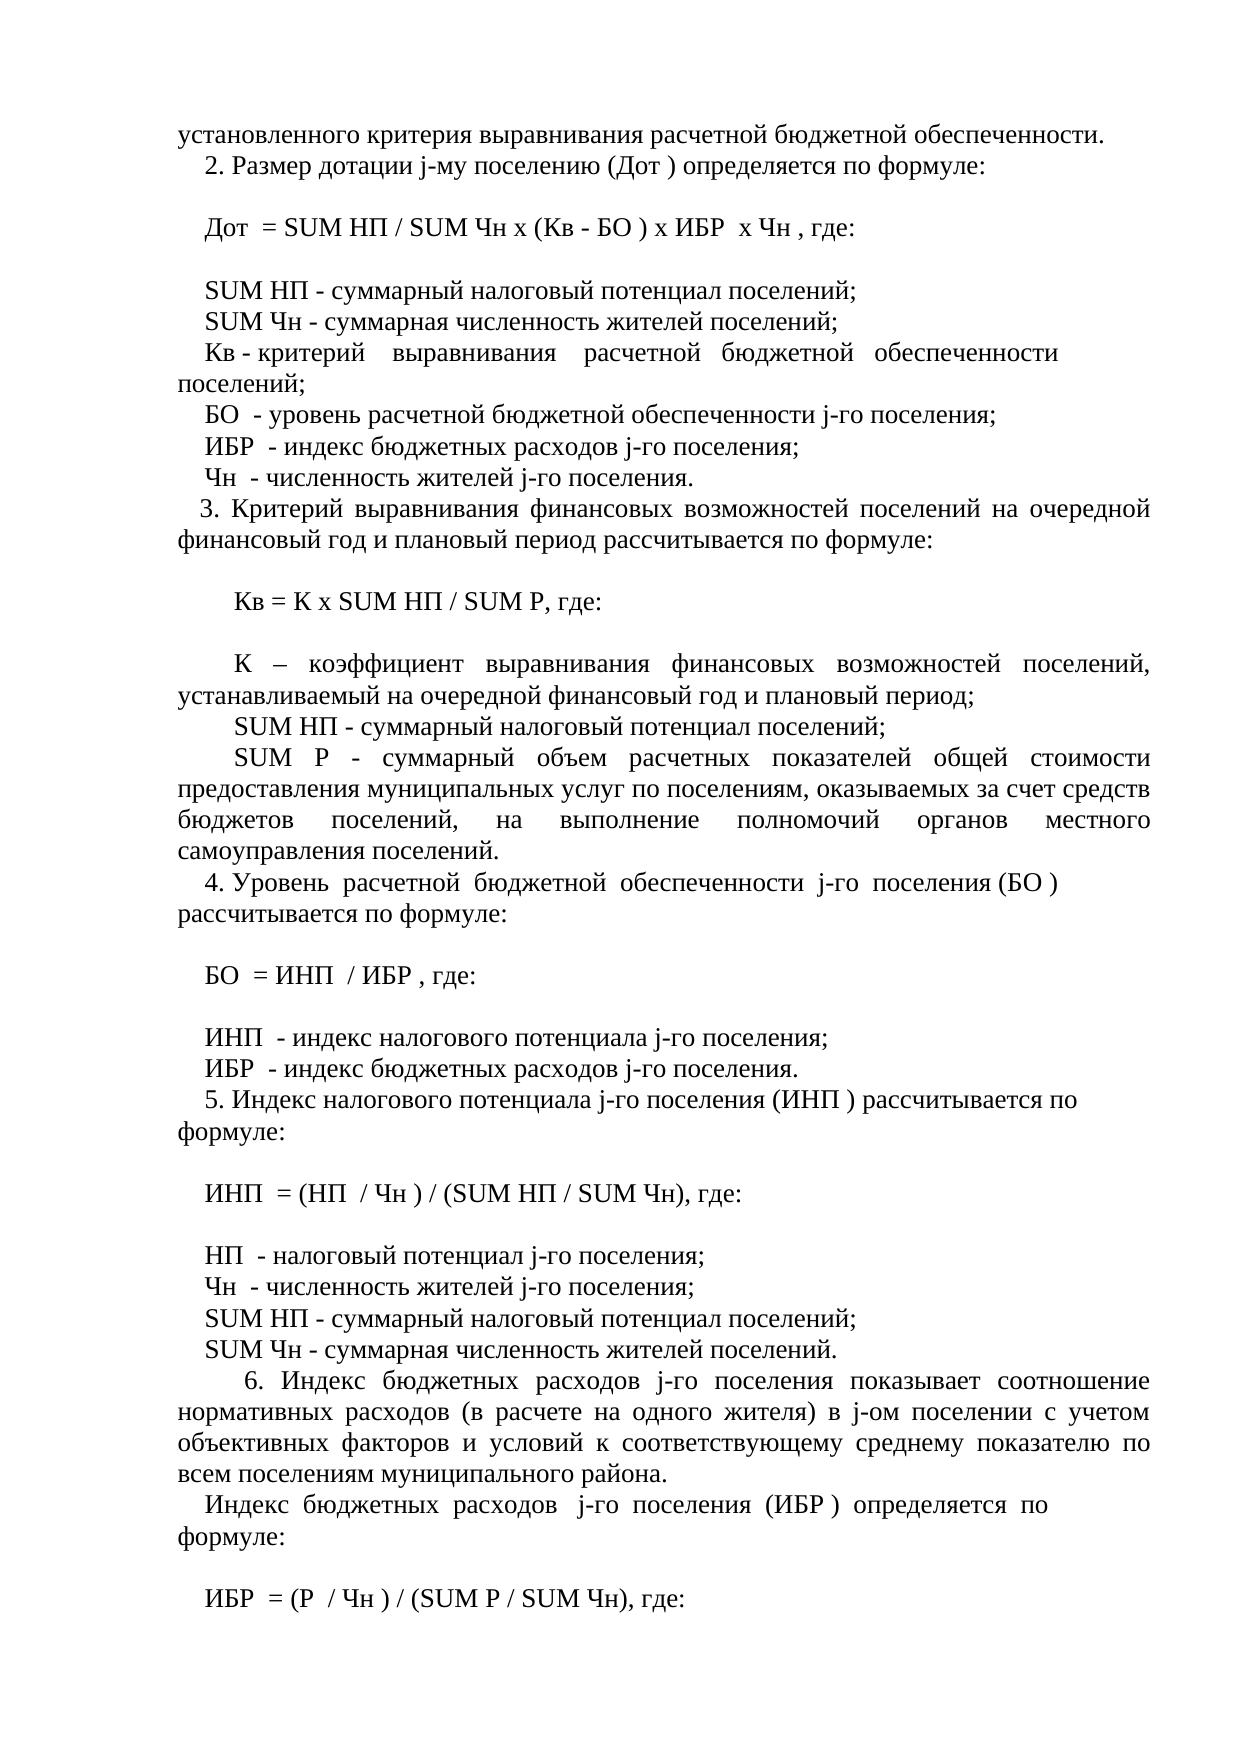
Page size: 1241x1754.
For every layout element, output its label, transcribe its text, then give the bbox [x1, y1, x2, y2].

text К – коэффициент выравнивания финансовых возможностей поселений, устанавливаемый на очередной финансовый год и плановый период; [177, 648, 1152, 710]
text Чн - численность жителей j-го поселения. [177, 461, 1152, 492]
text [177, 118, 1152, 149]
text ИНП = (НП / Чн ) / (SUM НП / SUM Чн), где: [177, 1177, 1152, 1208]
text ИБР = (Р / Чн ) / (SUM Р / SUM Чн), где: [177, 1582, 1152, 1613]
text 4. Уровень расчетной бюджетной обеспеченности j-го поселения (БО ) [177, 866, 1152, 897]
text поселений; [177, 367, 1152, 398]
text SUM НП - суммарный налоговый потенциал поселений; [177, 710, 1152, 741]
text 3. Критерий выравнивания финансовых возможностей поселений на очередной финансовый год и плановый период рассчитывается по формуле: [177, 492, 1152, 554]
text SUM Р - суммарный объем расчетных показателей общей стоимости предоставления муниципальных услуг по поселениям, оказываемых за счет средств бюджетов поселений, на выполнение полномочий органов местного самоуправления поселений. [177, 741, 1152, 866]
text ИНП - индекс налогового потенциала j-го поселения; [177, 1021, 1152, 1052]
text Кв = К x SUM НП / SUM Р, где: [177, 585, 1152, 616]
text Кв - критерий выравнивания расчетной бюджетной обеспеченности [177, 336, 1152, 367]
text рассчитывается по формуле: [177, 897, 1152, 928]
text SUM Чн - суммарная численность жителей поселений. [177, 1333, 1152, 1364]
text ИБР - индекс бюджетных расходов j-го поселения. [177, 1052, 1152, 1084]
text БО - уровень расчетной бюджетной обеспеченности j-го поселения; [177, 398, 1152, 429]
text Чн - численность жителей j-го поселения; [177, 1271, 1152, 1302]
text БО = ИНП / ИБР , где: [177, 959, 1152, 990]
text ИБР - индекс бюджетных расходов j-го поселения; [177, 429, 1152, 461]
text Дот = SUM НП / SUM Чн x (Кв - БО ) x ИБР x Чн , где: [177, 212, 1152, 243]
text SUM НП - суммарный налоговый потенциал поселений; [177, 274, 1152, 305]
text SUM НП - суммарный налоговый потенциал поселений; [177, 1302, 1152, 1333]
text Индекс бюджетных расходов j-го поселения (ИБР ) определяется по формуле: [177, 1488, 1152, 1551]
text 5. Индекс налогового потенциала j-го поселения (ИНП ) рассчитывается по формуле: [177, 1084, 1152, 1146]
text НП - налоговый потенциал j-го поселения; [177, 1239, 1152, 1271]
text SUM Чн - суммарная численность жителей поселений; [177, 305, 1152, 336]
text 2. Размер дотации j-му поселению (Дот ) определяется по формуле: [177, 149, 1152, 180]
text 6. Индекс бюджетных расходов j-го поселения показывает соотношение нормативных расходов (в расчете на одного жителя) в j-ом поселении с учетом объективных факторов и условий к соответствующему среднему показателю по всем поселениям муниципального района. [177, 1364, 1152, 1488]
